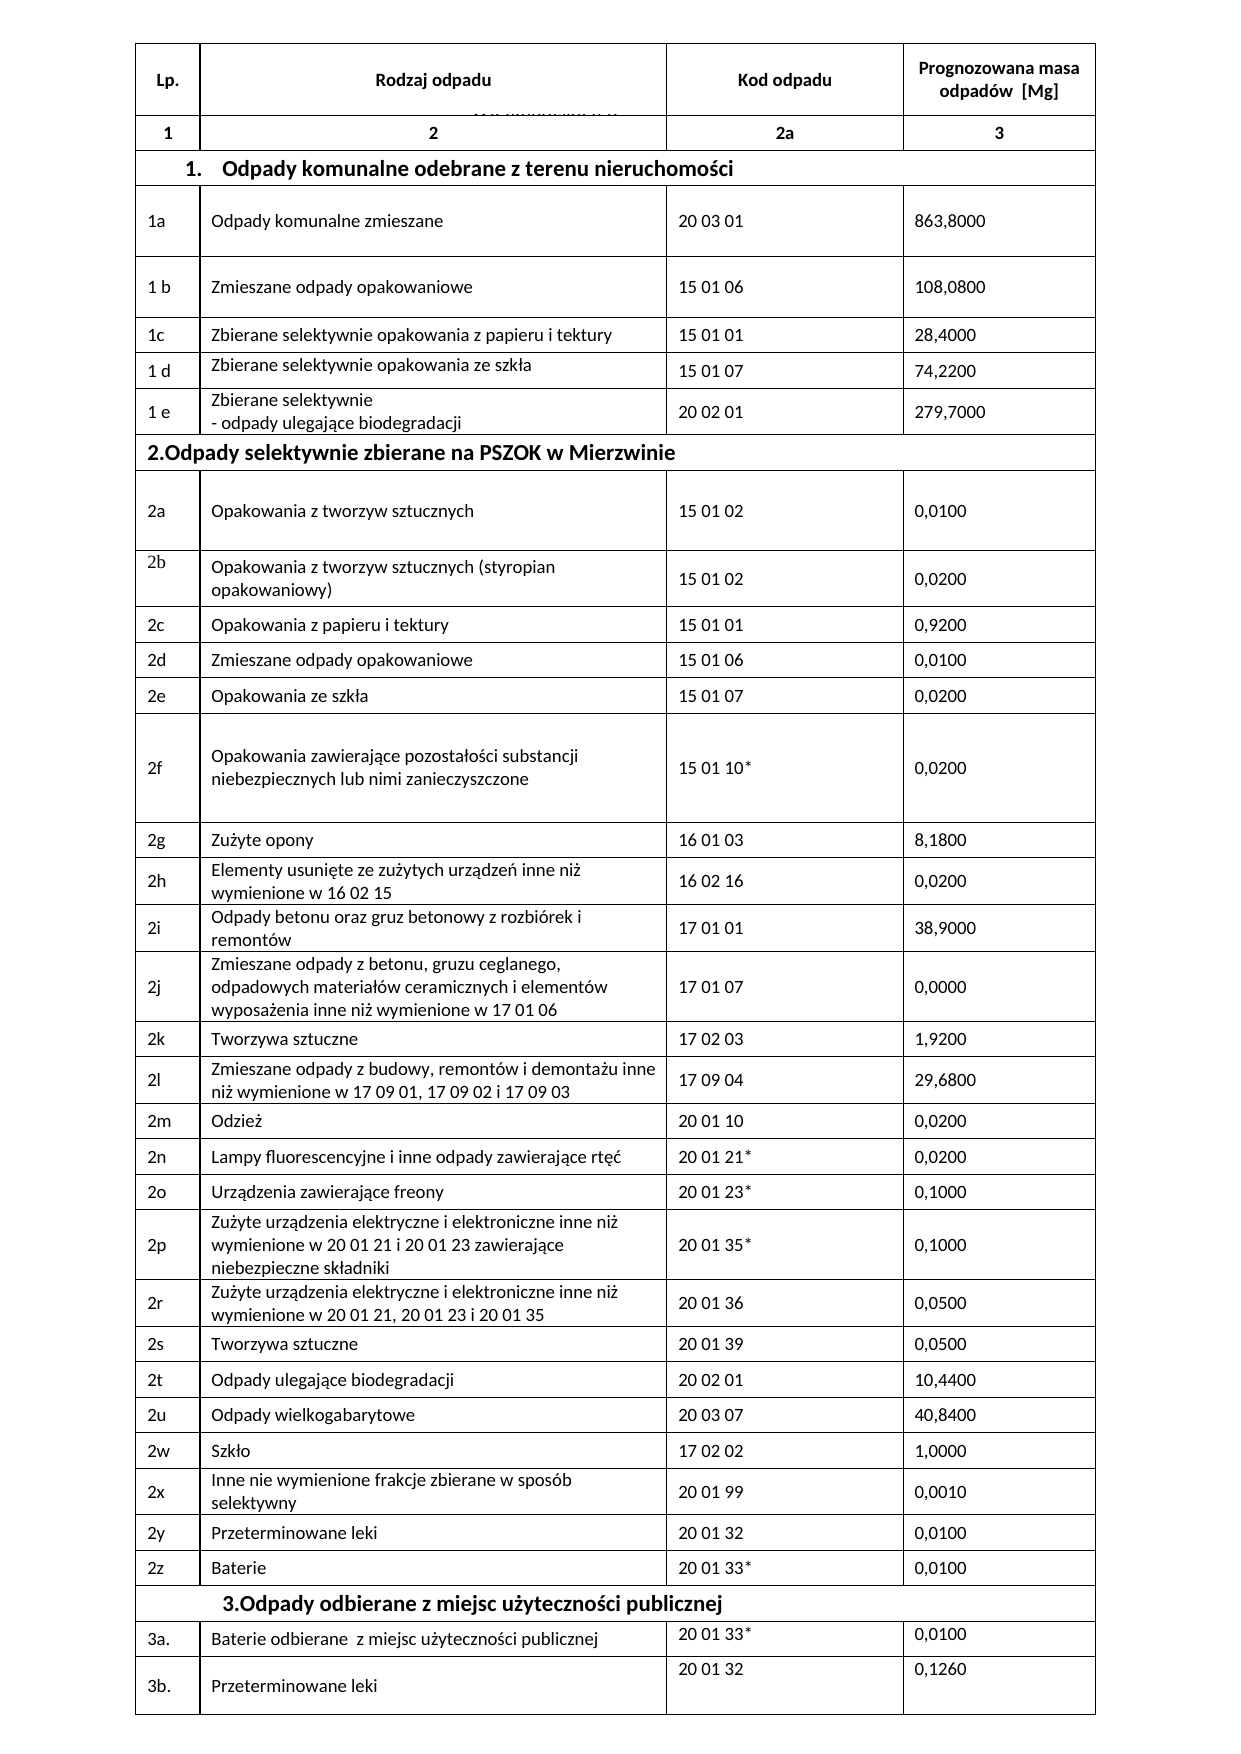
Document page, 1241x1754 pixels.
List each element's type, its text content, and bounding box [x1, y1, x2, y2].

table_cell 1 e [136, 389, 199, 434]
table_cell 2l [136, 1057, 199, 1103]
table_cell 15 01 07 [667, 353, 903, 387]
table_cell 1 b [136, 257, 199, 317]
table_cell Opakowania z papieru i tektury [201, 607, 666, 642]
table_cell 2f [136, 714, 199, 822]
table_cell 15 01 02 [667, 471, 903, 550]
table_cell 0,0500 [904, 1280, 1095, 1326]
table_cell Zbierane selektywnie opakowania z papieru i tektury [201, 318, 666, 352]
table_cell 17 02 02 [667, 1433, 903, 1467]
table_cell 8,1800 [904, 823, 1095, 857]
table_cell Zmieszane odpady opakowaniowe [201, 257, 666, 317]
table_cell 2c [136, 607, 199, 642]
table_cell Odpady komunalne zmieszane [201, 186, 666, 256]
table_cell Zużyte opony [201, 823, 666, 857]
table_cell 28,4000 [904, 318, 1095, 352]
table_cell 2m [136, 1104, 199, 1138]
table_cell 2g [136, 823, 199, 857]
table_cell 2b [136, 551, 199, 606]
table_cell 2k [136, 1022, 199, 1056]
table_cell 20 01 32 [667, 1515, 903, 1550]
table_cell Przeterminowane leki [201, 1515, 666, 1550]
table_cell 20 01 33* [667, 1551, 903, 1585]
table_cell Inne nie wymienione frakcje zbierane w sposób selektywny [201, 1469, 666, 1514]
table_cell 15 01 07 [667, 678, 903, 712]
table_cell 2r [136, 1280, 199, 1326]
table_cell 1,0000 [904, 1433, 1095, 1467]
table_cell 20 01 21* [667, 1139, 903, 1174]
table_cell 0,1260 [904, 1657, 1095, 1714]
table_cell 0,1000 [904, 1210, 1095, 1279]
table_cell 0,0200 [904, 551, 1095, 606]
table_cell 0,9200 [904, 607, 1095, 642]
table_cell 20 01 36 [667, 1280, 903, 1326]
table_cell 20 01 33* [667, 1622, 903, 1656]
table_cell 1c [136, 318, 199, 352]
table_cell 0,0200 [904, 858, 1095, 904]
table_cell 2e [136, 678, 199, 712]
table_cell 3 [904, 116, 1095, 150]
table_cell 2a [136, 471, 199, 550]
table_cell 0,0000 [904, 952, 1095, 1021]
table_cell Opakowania zawierające pozostałości substancji niebezpiecznych lub nimi zanieczyszczone [201, 714, 666, 822]
table_cell 2j [136, 952, 199, 1021]
table_cell 1a [136, 186, 199, 256]
table_cell Lampy fluorescencyjne i inne odpady zawierające rtęć [201, 1139, 666, 1174]
table_cell 1 [136, 116, 199, 150]
table_cell 279,7000 [904, 389, 1095, 434]
table_cell 2o [136, 1175, 199, 1209]
table_cell 0,0100 [904, 1551, 1095, 1585]
table_cell 1,9200 [904, 1022, 1095, 1056]
table_cell 2x [136, 1469, 199, 1514]
table_cell 2p [136, 1210, 199, 1279]
table_cell Szkło [201, 1433, 666, 1467]
table_cell Zbierane selektywnie opakowania ze szkła [201, 353, 666, 387]
table_cell Tworzywa sztuczne [201, 1327, 666, 1361]
table_cell Urządzenia zawierające freony [201, 1175, 666, 1209]
table_cell 0,1000 [904, 1175, 1095, 1209]
table_cell 16 02 16 [667, 858, 903, 904]
table_cell 20 01 99 [667, 1469, 903, 1514]
table_cell 0,0100 [904, 643, 1095, 677]
table_cell 0,0010 [904, 1469, 1095, 1514]
table_cell 863,8000 [904, 186, 1095, 256]
table_cell 38,9000 [904, 905, 1095, 951]
table_cell 15 01 10* [667, 714, 903, 822]
table_cell 17 01 01 [667, 905, 903, 951]
table_cell 74,2200 [904, 353, 1095, 387]
table_cell 17 09 04 [667, 1057, 903, 1103]
table_cell 2u [136, 1398, 199, 1432]
table_cell 0,0100 [904, 471, 1095, 550]
table_cell 2.Odpady selektywnie zbierane na PSZOK w Mierzwinie [136, 435, 1095, 470]
table_cell 2d [136, 643, 199, 677]
table_cell 0,0200 [904, 1139, 1095, 1174]
table_cell Baterie [201, 1551, 666, 1585]
table_cell 20 01 10 [667, 1104, 903, 1138]
table_cell 3.Odpady odbierane z miejsc użyteczności publicznej [136, 1586, 1095, 1621]
table_cell 20 01 23* [667, 1175, 903, 1209]
table_cell 20 03 07 [667, 1398, 903, 1432]
table_cell 15 01 01 [667, 607, 903, 642]
table_cell Odzież [201, 1104, 666, 1138]
table_header Rodzaj odpadu [201, 44, 666, 114]
table_cell Przeterminowane leki [201, 1657, 666, 1714]
table_cell 20 01 39 [667, 1327, 903, 1361]
table_cell Odpady betonu oraz gruz betonowy z rozbiórek i remontów [201, 905, 666, 951]
table_cell 2a [667, 116, 903, 150]
table_cell Opakowania ze szkła [201, 678, 666, 712]
table_cell 0,0200 [904, 1104, 1095, 1138]
table_cell 20 03 01 [667, 186, 903, 256]
table_header Lp. [136, 44, 199, 114]
table_cell 2t [136, 1362, 199, 1397]
table_cell Zbierane selektywnie - odpady ulegające biodegradacji [201, 389, 666, 434]
table_cell 1 d [136, 353, 199, 387]
table_cell Opakowania z tworzyw sztucznych (styropian opakowaniowy) [201, 551, 666, 606]
table_cell 2h [136, 858, 199, 904]
table_cell 15 01 02 [667, 551, 903, 606]
table_cell 20 01 32 [667, 1657, 903, 1714]
table_cell 17 01 07 [667, 952, 903, 1021]
table_cell 2s [136, 1327, 199, 1361]
table_header Prognozowana masa odpadów [Mg] [904, 44, 1095, 114]
table_cell Zużyte urządzenia elektryczne i elektroniczne inne niż wymienione w 20 01 21 i 20 01 23 zawierające niebezpieczne składniki [201, 1210, 666, 1279]
table_cell 2y [136, 1515, 199, 1550]
table_cell Baterie odbierane z miejsc użyteczności publicznej [201, 1622, 666, 1656]
table_header Kod odpadu [667, 44, 903, 114]
table_cell 3a. [136, 1622, 199, 1656]
table_cell 20 02 01 [667, 389, 903, 434]
table_cell Elementy usunięte ze zużytych urządzeń inne niż wymienione w 16 02 15 [201, 858, 666, 904]
table_cell 0,0100 [904, 1515, 1095, 1550]
table_cell 40,8400 [904, 1398, 1095, 1432]
table_cell Opakowania z tworzyw sztucznych [201, 471, 666, 550]
table_cell 3b. [136, 1657, 199, 1714]
table_cell 0,0200 [904, 714, 1095, 822]
table_cell 10,4400 [904, 1362, 1095, 1397]
table_cell 17 02 03 [667, 1022, 903, 1056]
table_cell 20 01 35* [667, 1210, 903, 1279]
table_cell 2w [136, 1433, 199, 1467]
table_cell 0,0200 [904, 678, 1095, 712]
table_cell Odpady wielkogabarytowe [201, 1398, 666, 1432]
table_cell Odpady ulegające biodegradacji [201, 1362, 666, 1397]
table_cell 15 01 06 [667, 643, 903, 677]
table_cell 2n [136, 1139, 199, 1174]
table_cell 0,0500 [904, 1327, 1095, 1361]
table_cell 15 01 06 [667, 257, 903, 317]
table_cell 16 01 03 [667, 823, 903, 857]
table_cell Odpady komunalne odebrane z terenu nieruchomości [136, 151, 1095, 185]
table_cell Zmieszane odpady opakowaniowe [201, 643, 666, 677]
table_cell Tworzywa sztuczne [201, 1022, 666, 1056]
table_cell 108,0800 [904, 257, 1095, 317]
table_cell 2z [136, 1551, 199, 1585]
table_cell 29,6800 [904, 1057, 1095, 1103]
table_cell 15 01 01 [667, 318, 903, 352]
table_cell 2 [201, 116, 666, 150]
table_cell Zmieszane odpady z budowy, remontów i demontażu inne niż wymienione w 17 09 01, 17 09 02 i 17 09 03 [201, 1057, 666, 1103]
table_cell 20 02 01 [667, 1362, 903, 1397]
table_cell Zużyte urządzenia elektryczne i elektroniczne inne niż wymienione w 20 01 21, 20 01 23 i 20 01 35 [201, 1280, 666, 1326]
table_cell 2i [136, 905, 199, 951]
table_cell 0,0100 [904, 1622, 1095, 1656]
table_cell Zmieszane odpady z betonu, gruzu ceglanego, odpadowych materiałów ceramicznych i elementów wyposażenia inne niż wymienione w 17 01 06 [201, 952, 666, 1021]
